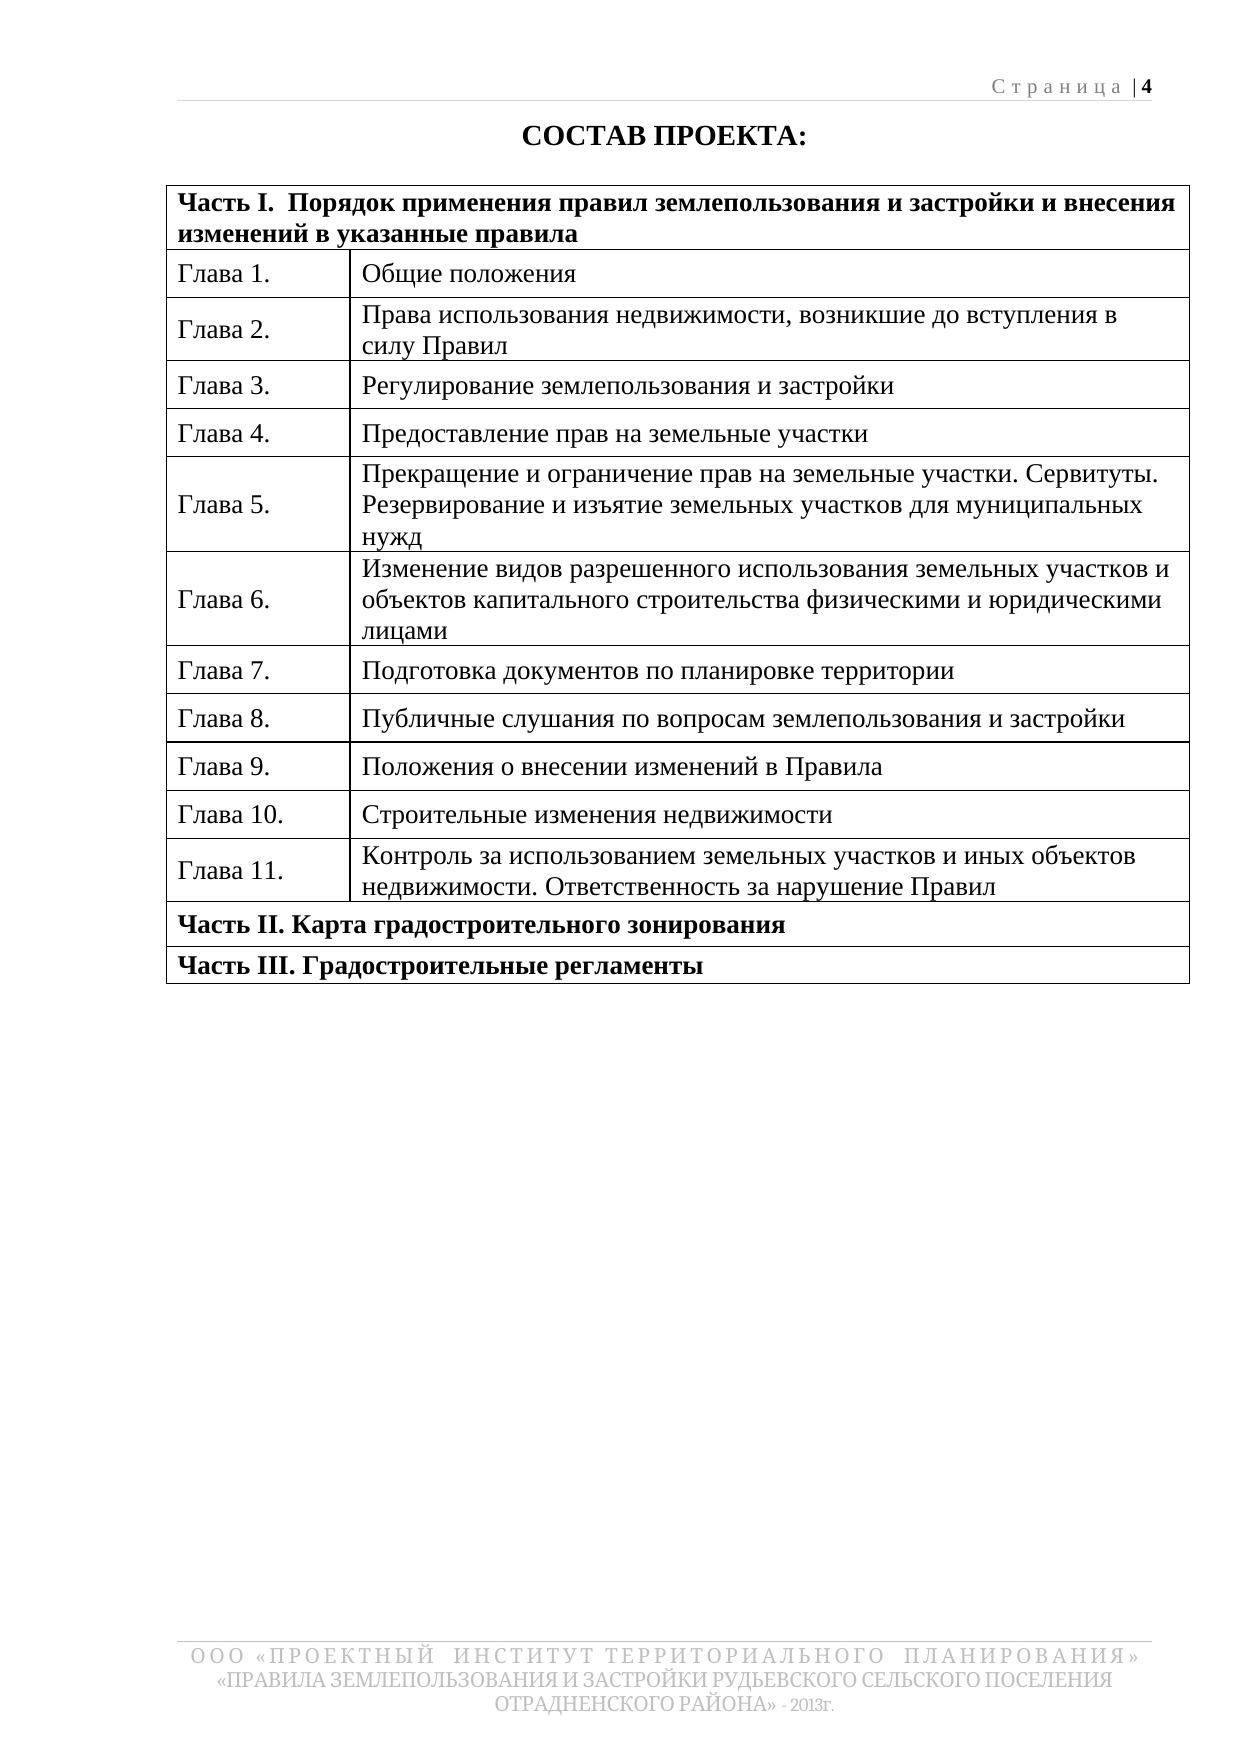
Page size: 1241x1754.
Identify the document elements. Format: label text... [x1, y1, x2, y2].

table_cell Глава 4. [167, 409, 349, 456]
text СОСТАВ ПРОЕКТА: [177, 118, 1152, 152]
table_cell Права использования недвижимости, возникшие до вступления в силу Правил [351, 298, 1189, 360]
table_cell Изменение видов разрешенного использования земельных участков и объектов капитального строительства физическими и юридическими лицами [351, 552, 1189, 645]
table_cell Прекращение и ограничение прав на земельные участки. Сервитуты. Резервирование и изъятие земельных участков для муниципальных нужд [351, 457, 1189, 551]
table_cell Контроль за использованием земельных участков и иных объектов недвижимости. Ответственность за нарушение Правил [351, 839, 1189, 901]
table_cell Глава 3. [167, 361, 349, 408]
table_cell Регулирование землепользования и застройки [351, 361, 1189, 408]
table_cell Публичные слушания по вопросам землепользования и застройки [351, 694, 1189, 741]
table_cell Часть III. Градостроительные регламенты [167, 947, 1189, 983]
table_cell Глава 9. [167, 743, 349, 789]
table_cell Общие положения [351, 250, 1189, 297]
table_cell Часть II. Карта градостроительного зонирования [167, 902, 1189, 946]
table_cell Глава 2. [167, 298, 349, 360]
table_cell Глава 10. [167, 791, 349, 838]
table_cell Положения о внесении изменений в Правила [351, 743, 1189, 789]
table_cell Глава 1. [167, 250, 349, 297]
table_cell Глава 6. [167, 552, 349, 645]
table_cell Подготовка документов по планировке территории [351, 646, 1189, 693]
table_cell Строительные изменения недвижимости [351, 791, 1189, 838]
table_header Часть I. Порядок применения правил землепользования и застройки и внесения изменений в указанные правила [167, 186, 1189, 248]
table_cell Глава 11. [167, 839, 349, 901]
table_cell Глава 5. [167, 457, 349, 551]
table_cell Глава 7. [167, 646, 349, 693]
table_cell Предоставление прав на земельные участки [351, 409, 1189, 456]
table_cell Глава 8. [167, 694, 349, 741]
